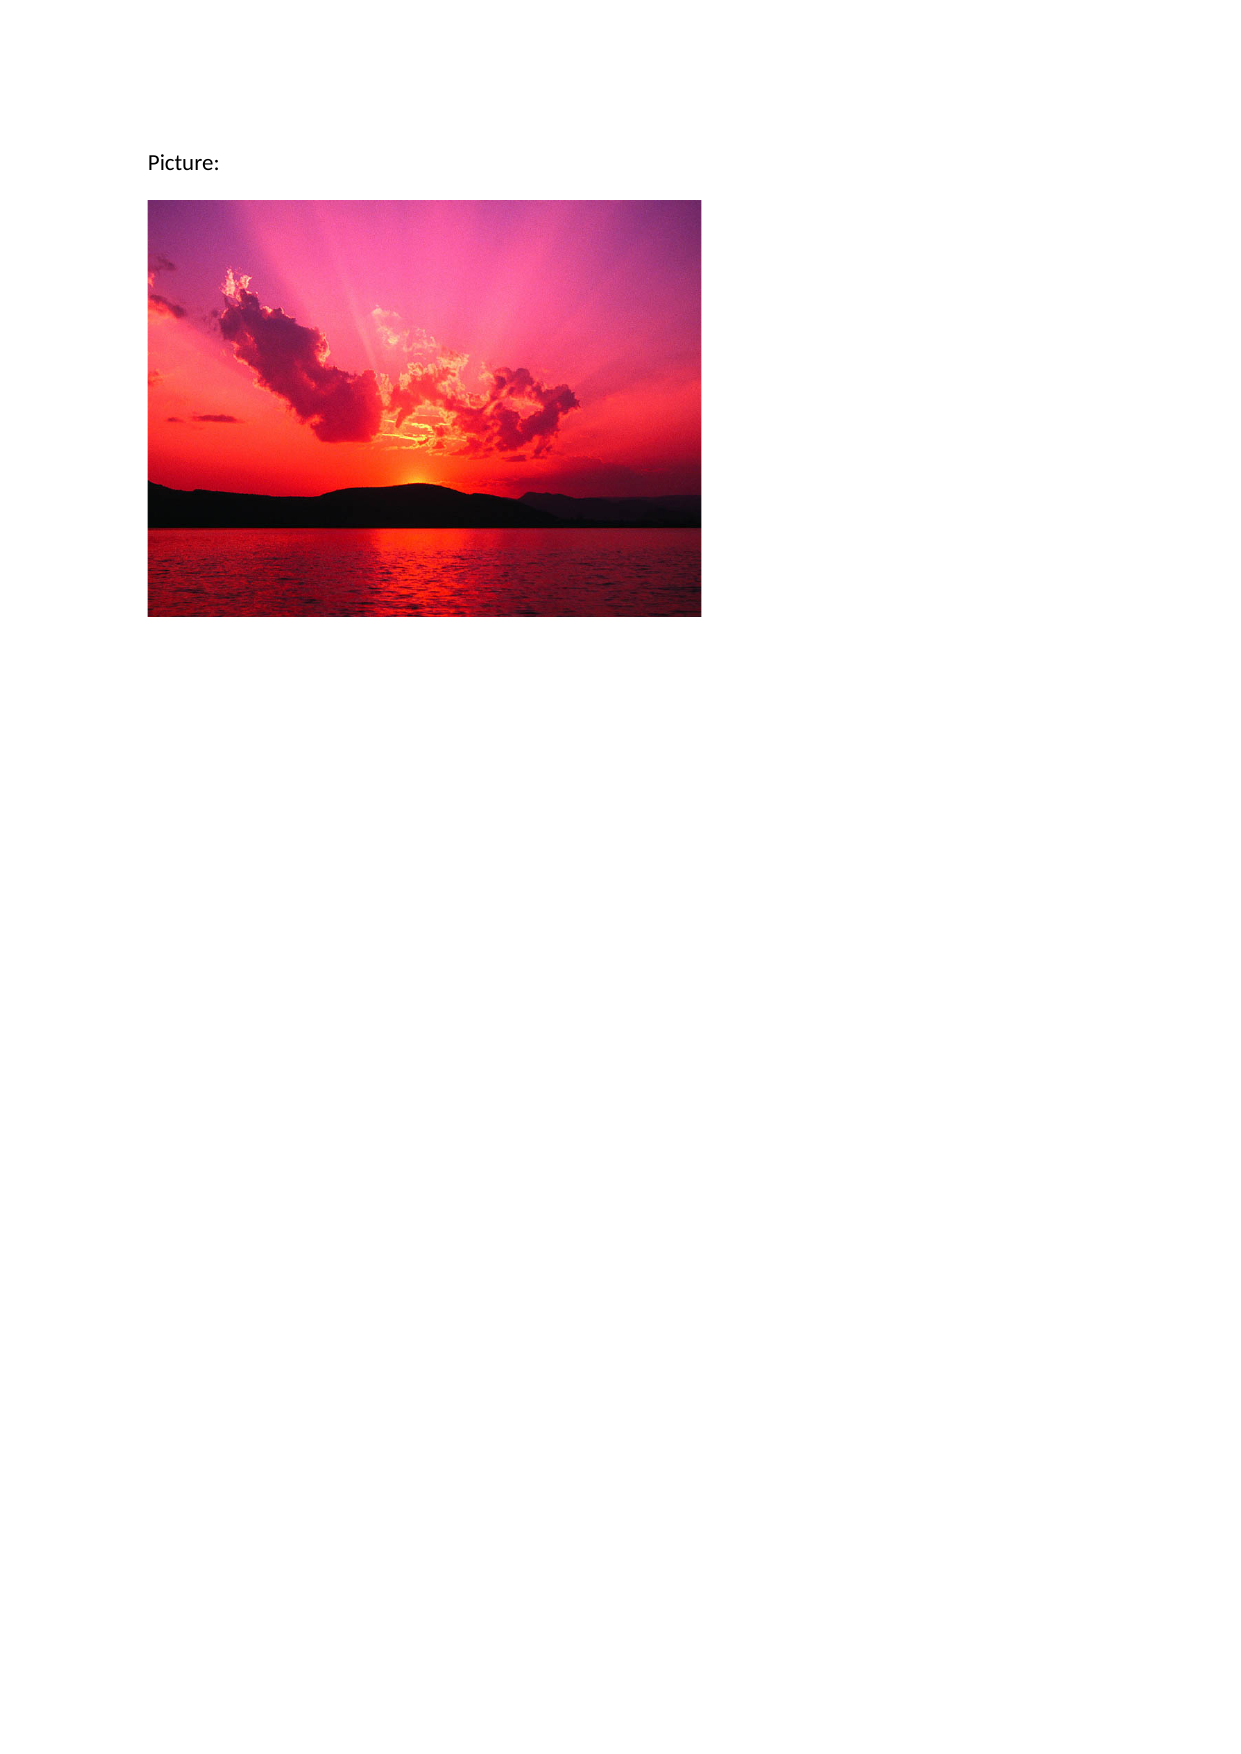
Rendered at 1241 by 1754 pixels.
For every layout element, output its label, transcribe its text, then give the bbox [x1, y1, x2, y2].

text Picture: [148, 148, 1093, 176]
picture [147, 200, 702, 617]
